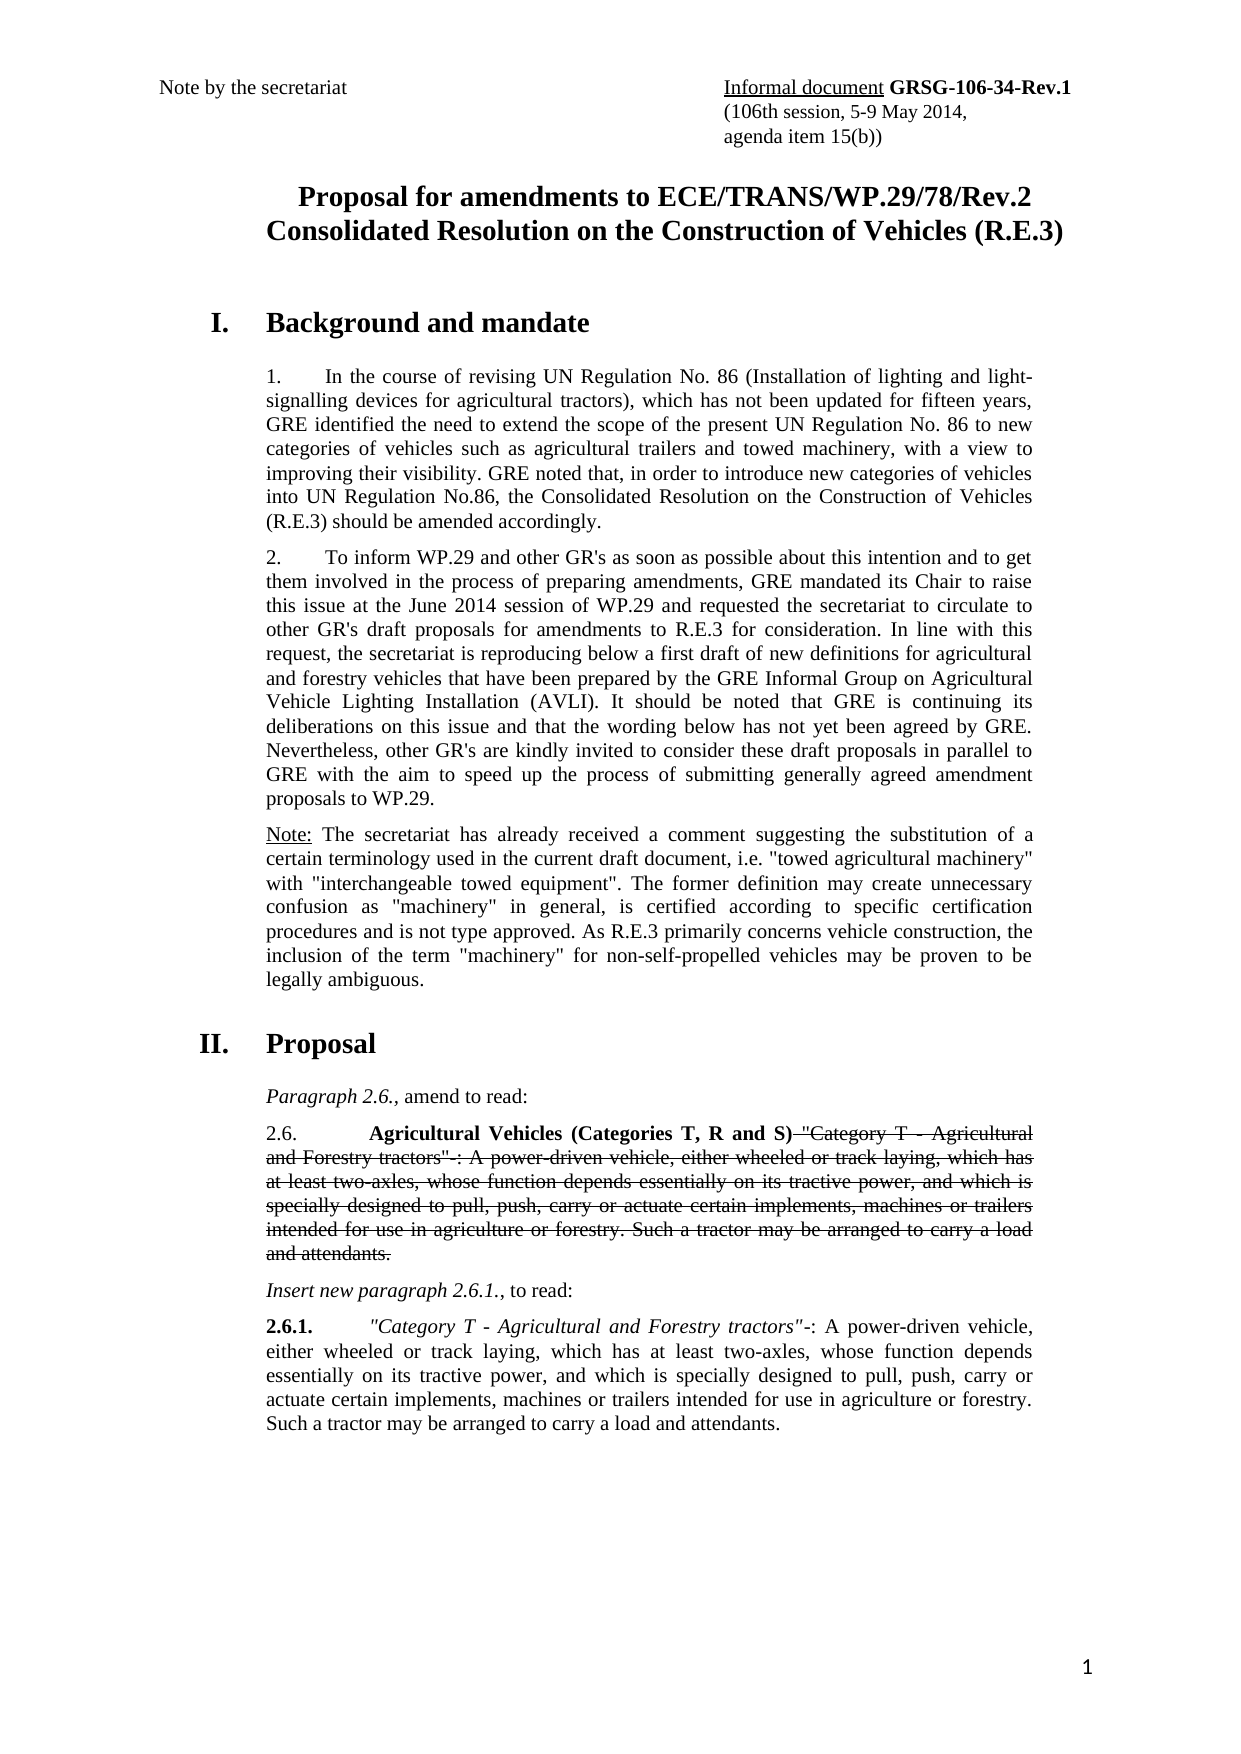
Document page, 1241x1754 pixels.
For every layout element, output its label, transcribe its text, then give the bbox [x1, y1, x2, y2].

text 2. To inform WP.29 and other GR's as soon as possible about this intention and to get them involved in the process of preparing amendments, GRE mandated its Chair to raise this issue at the June 2014 session of WP.29 and requested the secretariat to circulate to other GR's draft proposals for amendments to R.E.3 for consideration. In line with this request, the secretariat is reproducing below a first draft of new definitions for agricultural and forestry vehicles that have been prepared by the GRE Informal Group on Agricultural Vehicle Lighting Installation (AVLI). It should be noted that GRE is continuing its deliberations on this issue and that the wording below has not yet been agreed by GRE. Nevertheless, other GR's are kindly invited to consider these draft proposals in parallel to GRE with the aim to speed up the process of submitting generally agreed amendment proposals to WP.29. [266, 545, 1033, 810]
text 2.6.1. "Category T - Agricultural and Forestry tractors"-: A power-driven vehicle, either wheeled or track laying, which has at least two-axles, whose function depends essentially on its tractive power, and which is specially designed to pull, push, carry or actuate certain implements, machines or trailers intended for use in agriculture or forestry. Such a tractor may be arranged to carry a load and attendants. [266, 1314, 1033, 1435]
text Paragraph 2.6., amend to read: [266, 1084, 1033, 1108]
text Consolidated Resolution on the Construction of Vehicles (R.E.3) [266, 213, 1064, 246]
text II. Proposal [148, 1028, 1033, 1059]
text Note: The secretariat has already received a comment suggesting the substitution of a certain terminology used in the current draft document, i.e. "towed agricultural machinery" with "interchangeable towed equipment". The former definition may create unnecessary confusion as "machinery" in general, is certified according to specific certification procedures and is not type approved. As R.E.3 primarily concerns vehicle construction, the inclusion of the term "machinery" for non-self-propelled vehicles may be proven to be legally ambiguous. [266, 822, 1033, 991]
text I. Background and mandate [148, 308, 974, 339]
text 1. In the course of revising UN Regulation No. 86 (Installation of lighting and light-signalling devices for agricultural tractors), which has not been updated for fifteen years, GRE identified the need to extend the scope of the present UN Regulation No. 86 to new categories of vehicles such as agricultural trailers and towed machinery, with a view to improving their visibility. GRE noted that, in order to introduce new categories of vehicles into UN Regulation No.86, the Consolidated Resolution on the Construction of Vehicles (R.E.3) should be amended accordingly. [266, 364, 1033, 533]
text Insert new paragraph 2.6.1., to read: [266, 1278, 1033, 1302]
text Proposal for amendments to ECE/TRANS/WP.29/78/Rev.2 [266, 179, 1064, 213]
text 2.6. Agricultural Vehicles (Categories T, R and S) "Category T - Agricultural and Forestry tractors"-: A power-driven vehicle, either wheeled or track laying, which has at least two-axles, whose function depends essentially on its tractive power, and which is specially designed to pull, push, carry or actuate certain implements, machines or trailers intended for use in agriculture or forestry. Such a tractor may be arranged to carry a load and attendants. [266, 1121, 1033, 1158]
